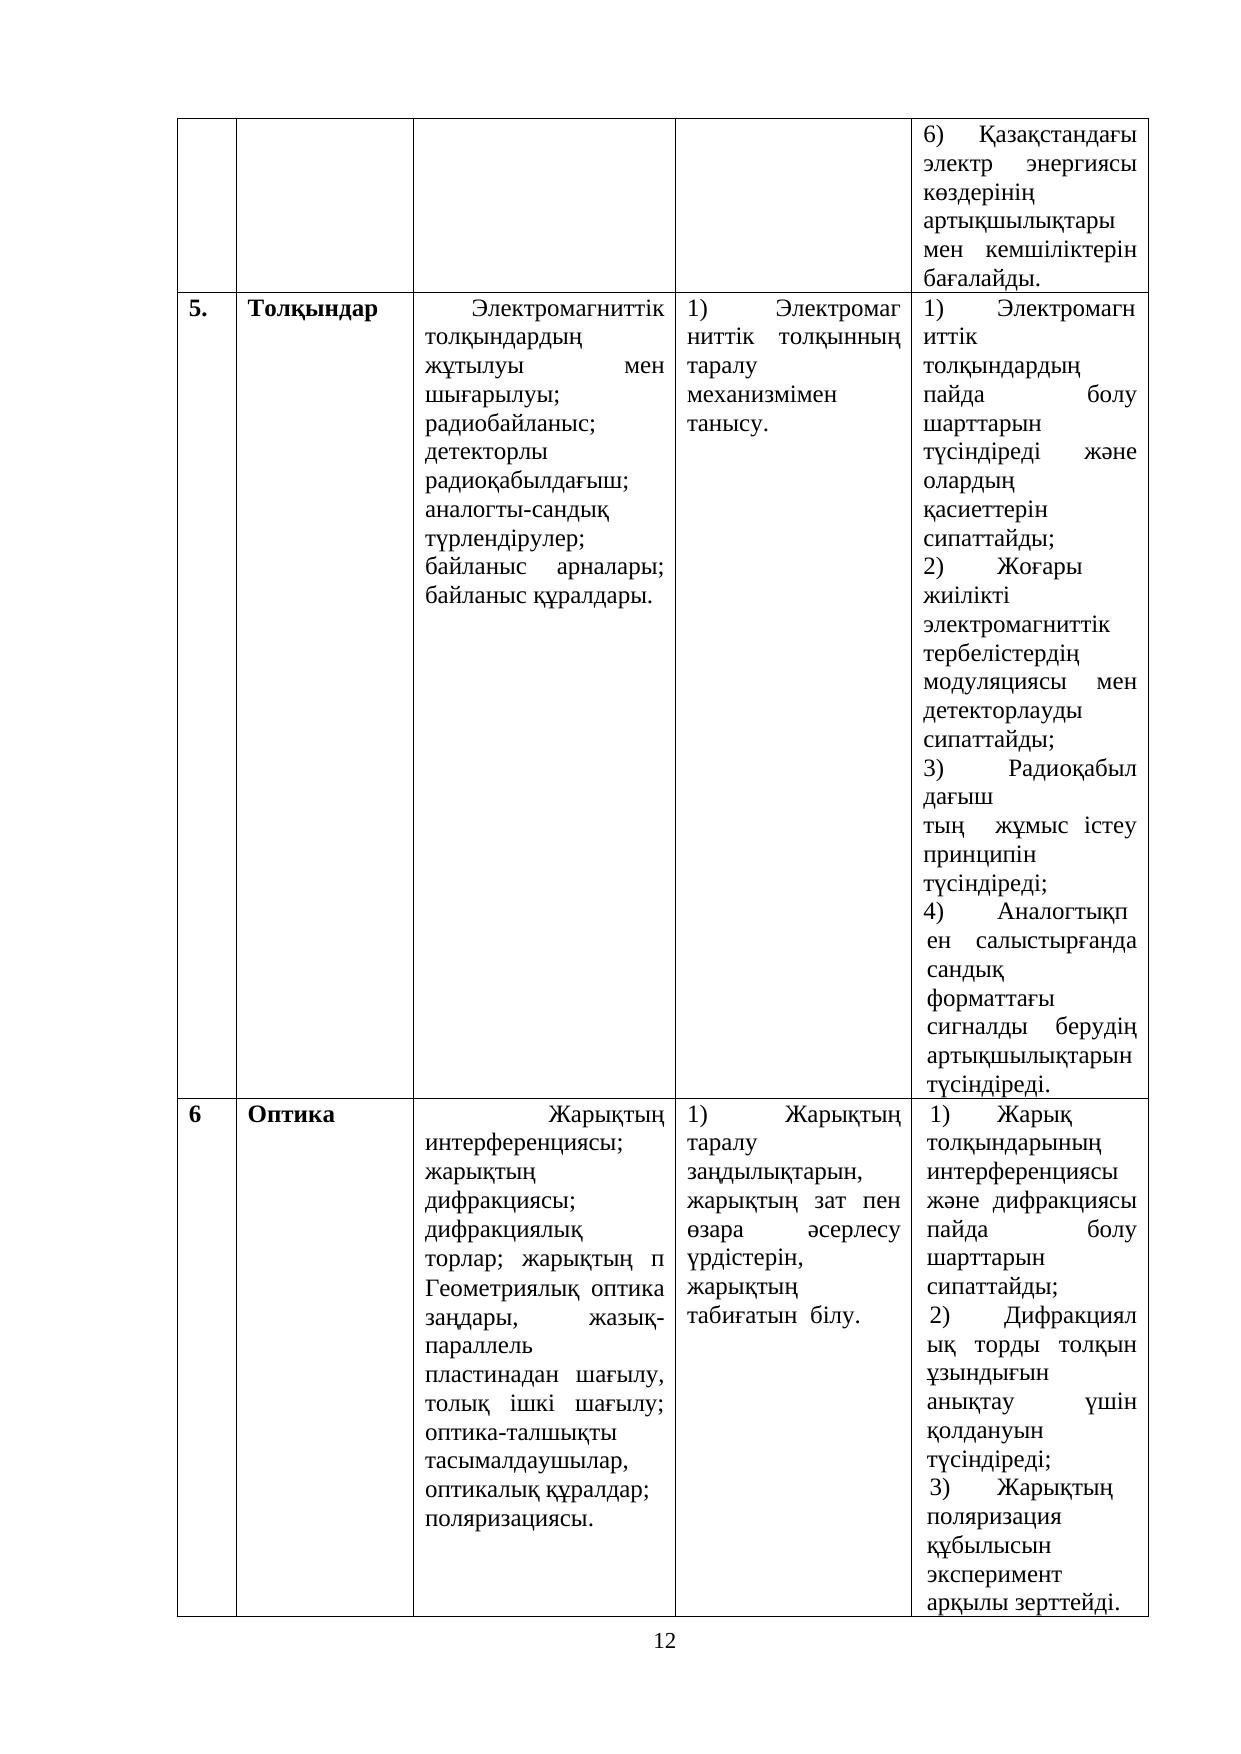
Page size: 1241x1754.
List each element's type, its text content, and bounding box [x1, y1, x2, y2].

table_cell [414, 1099, 675, 1616]
table_cell 6 [178, 1099, 236, 1616]
table_cell Толқындар [237, 293, 413, 1098]
table_cell Электромагниттік толқындардың пайда болу шарттарын түсіндіреді және олардың қасиеттерін сипаттайды; Жоғары жиілікті электромагниттік тербелістердің модуляциясы мен детекторлауды сипаттайды; Радиоқабылдағыш тың жұмыс істеу принципін түсіндіреді; Аналогтықпен салыстырғанда сандық форматтағы сигналды берудің артықшылықтарын түсіндіреді. [912, 293, 1148, 1098]
table_cell Жарық толқындарының интерференциясы және дифракциясы пайда болу шарттарын сипаттайды; Дифракциялық торды толқын ұзындығын анықтау үшін қолдануын түсіндіреді; Жарықтың поляризация құбылысын эксперимент арқылы зерттейді. [912, 1099, 1148, 1616]
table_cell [912, 119, 1148, 292]
table_cell [178, 293, 236, 1098]
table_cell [676, 119, 911, 292]
table_cell 1) Жарықтың таралу заңдылықтарын, жарықтың зат пен өзара әсерлесу үрдістерін, жарықтың табиғатын білу. [676, 1099, 911, 1616]
table_cell Электромагниттік толқынның таралу механизмімен танысу. [676, 293, 911, 1098]
table_cell Электромагниттік толқындардың жұтылуы мен шығарылуы; радиобайланыс; детекторлы радиоқабылдағыш; аналогты-сандық түрлендірулер; байланыс арналары; байланыс құралдары. [414, 293, 675, 1098]
table_cell Оптика [237, 1099, 413, 1616]
